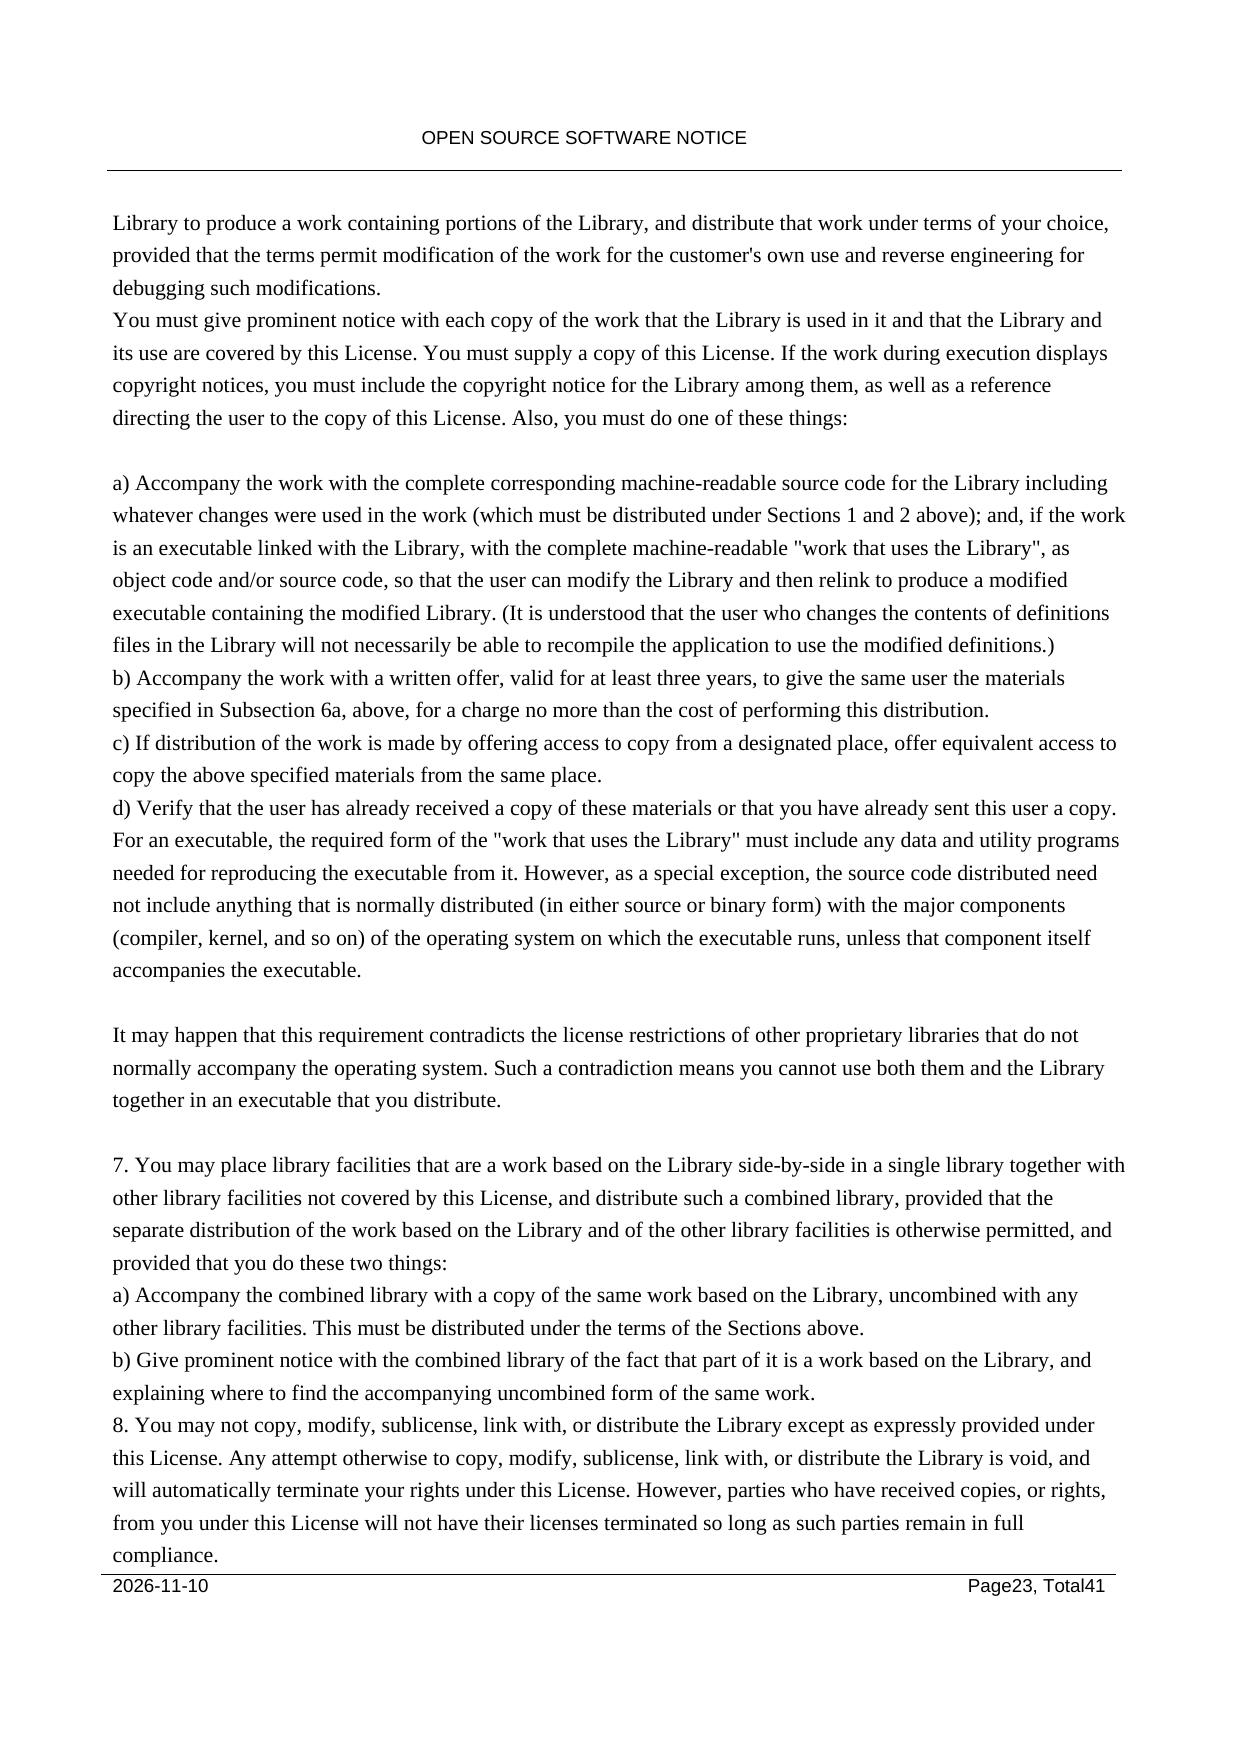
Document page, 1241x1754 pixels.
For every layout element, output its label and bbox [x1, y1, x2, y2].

text [112, 206, 1128, 1571]
